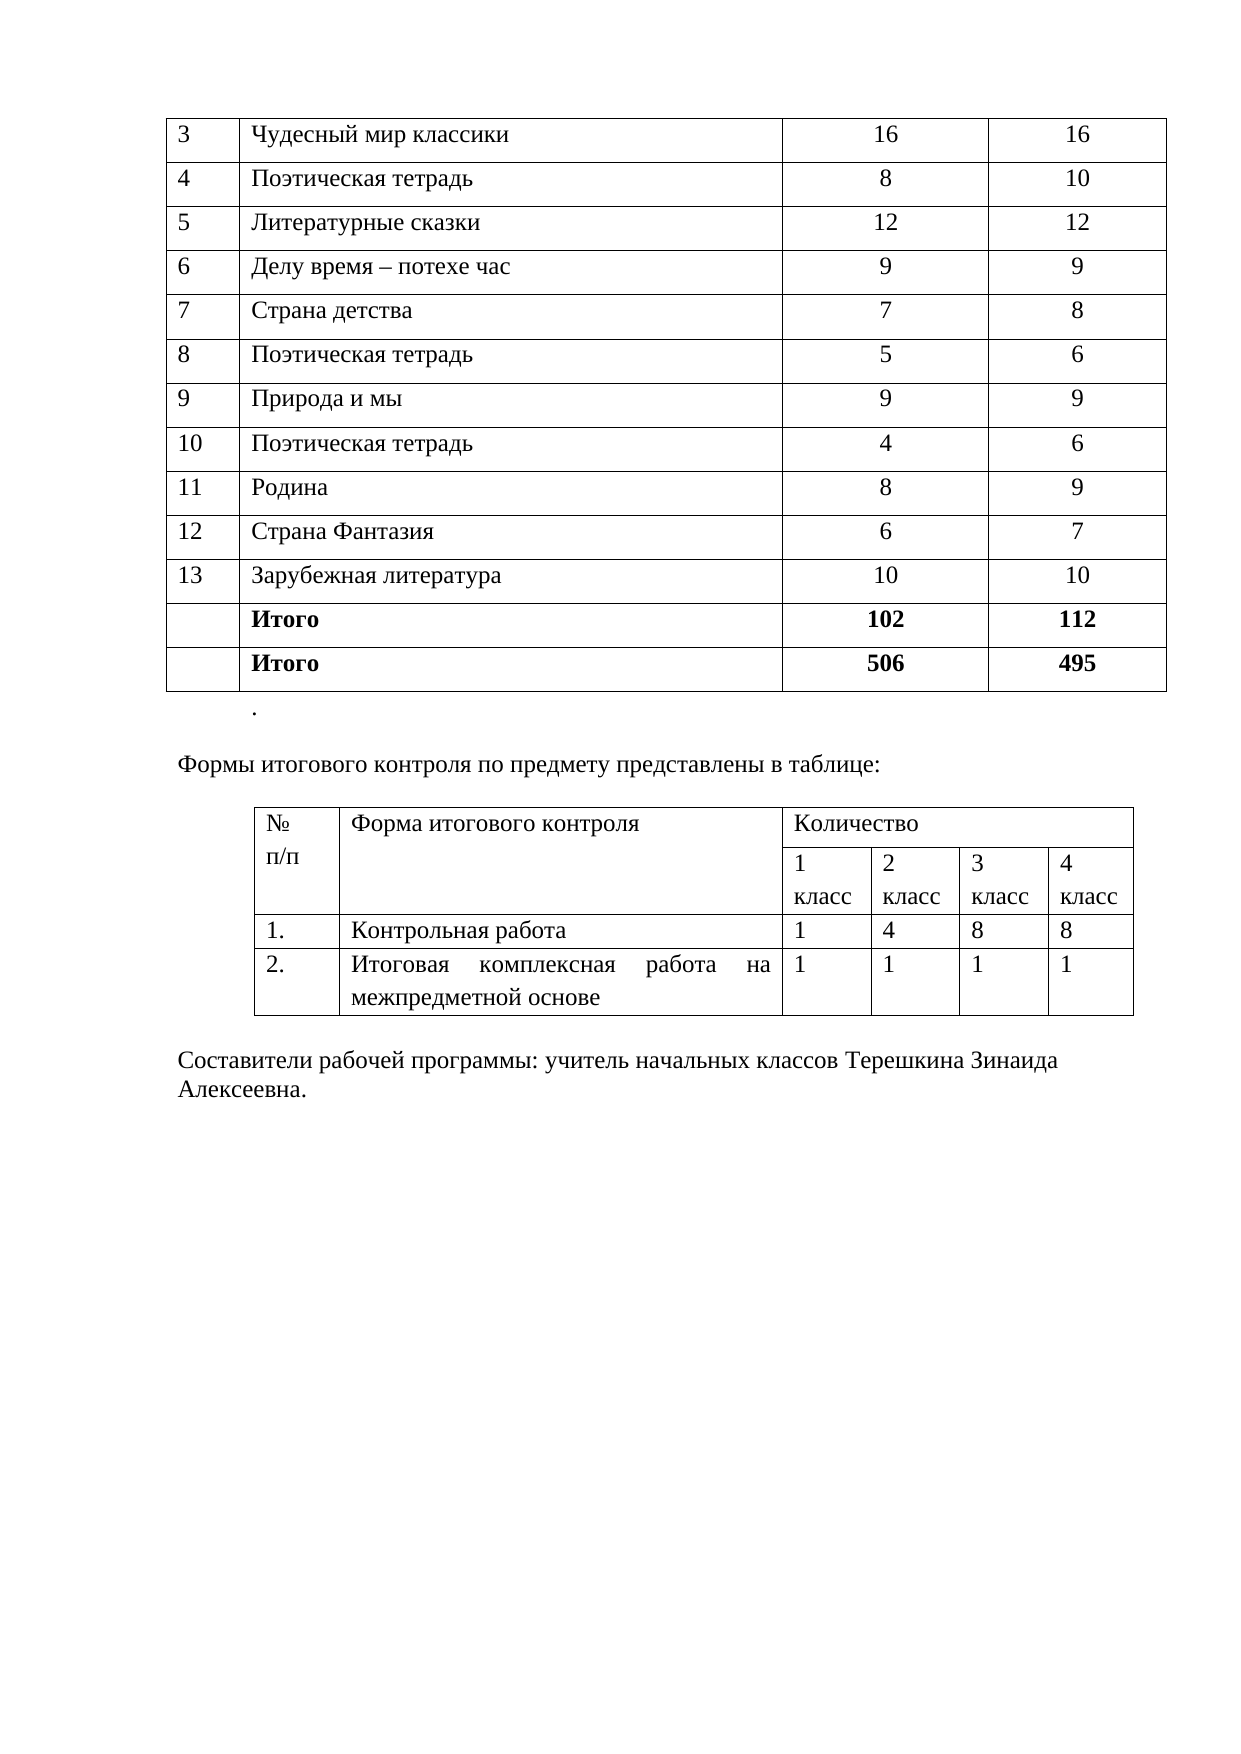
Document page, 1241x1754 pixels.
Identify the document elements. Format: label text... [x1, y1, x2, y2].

table_cell 5 [167, 207, 239, 250]
table_header Форма итогового контроля [340, 808, 782, 914]
table_cell 1 [1049, 949, 1133, 1015]
table_cell 1 [872, 949, 959, 1015]
table_cell 8 [960, 915, 1048, 948]
table_cell 9 [167, 384, 239, 427]
table_cell 6 [989, 428, 1166, 471]
table_cell 16 [989, 119, 1166, 162]
table_cell 16 [783, 119, 988, 162]
table_cell 12 [989, 207, 1166, 250]
table_cell 8 [1049, 915, 1133, 948]
table_cell Итого [240, 604, 782, 647]
table_cell 8 [167, 340, 239, 382]
table_cell Зарубежная литература [240, 560, 782, 603]
table_cell 7 [783, 295, 988, 338]
table_cell Итоговая комплексная работа на межпредметной основе [340, 949, 782, 1015]
table_cell Поэтическая тетрадь [240, 163, 782, 206]
table_cell 4 [872, 915, 959, 948]
table_cell 10 [989, 163, 1166, 206]
table_cell 102 [783, 604, 988, 647]
table_cell 9 [989, 472, 1166, 515]
table_cell 4 [167, 163, 239, 206]
table_cell Итого [240, 648, 782, 691]
table_cell 3 класс [960, 848, 1048, 914]
table_cell 1 [960, 949, 1048, 1015]
table_cell 1. [255, 915, 339, 948]
table_cell 9 [783, 384, 988, 427]
table_cell 506 [783, 648, 988, 691]
table_cell 112 [989, 604, 1166, 647]
table_cell 1 [783, 915, 871, 948]
table_cell 1 [783, 949, 871, 1015]
table_cell 10 [989, 560, 1166, 603]
table_cell 10 [783, 560, 988, 603]
table_cell 12 [783, 207, 988, 250]
table_cell Родина [240, 472, 782, 515]
text . [177, 692, 1152, 721]
table_cell 9 [989, 251, 1166, 294]
table_cell Чудесный мир классики [240, 119, 782, 162]
table_cell [167, 648, 239, 691]
table_cell 1 класс [783, 848, 871, 914]
table_cell 6 [783, 516, 988, 559]
text Составители рабочей программы: учитель начальных классов Терешкина Зинаида Алексеевна. [177, 1045, 1152, 1102]
table_header № п/п [255, 808, 339, 914]
table_cell 5 [783, 340, 988, 382]
table_cell 6 [989, 340, 1166, 382]
table_cell 9 [783, 251, 988, 294]
table_cell Страна детства [240, 295, 782, 338]
table_cell 8 [783, 472, 988, 515]
table_cell 12 [167, 516, 239, 559]
table_header Количество [783, 808, 1133, 847]
table_cell Поэтическая тетрадь [240, 428, 782, 471]
table_cell Поэтическая тетрадь [240, 340, 782, 382]
table_cell 8 [989, 295, 1166, 338]
table_cell 6 [167, 251, 239, 294]
table_cell 10 [167, 428, 239, 471]
table_cell 3 [167, 119, 239, 162]
table_cell Природа и мы [240, 384, 782, 427]
table_cell [167, 604, 239, 647]
table_cell 2 класс [872, 848, 959, 914]
table_cell Литературные сказки [240, 207, 782, 250]
text Формы итогового контроля по предмету представлены в таблице: [177, 749, 1152, 778]
table_cell Делу время – потехе час [240, 251, 782, 294]
table_cell 7 [989, 516, 1166, 559]
table_cell 495 [989, 648, 1166, 691]
table_cell 11 [167, 472, 239, 515]
table_cell 8 [783, 163, 988, 206]
table_cell Страна Фантазия [240, 516, 782, 559]
table_cell Контрольная работа [340, 915, 782, 948]
table_cell 9 [989, 384, 1166, 427]
table_cell 13 [167, 560, 239, 603]
table_cell 7 [167, 295, 239, 338]
table_cell 4 [783, 428, 988, 471]
table_cell 4 класс [1049, 848, 1133, 914]
table_cell 2. [255, 949, 339, 1015]
